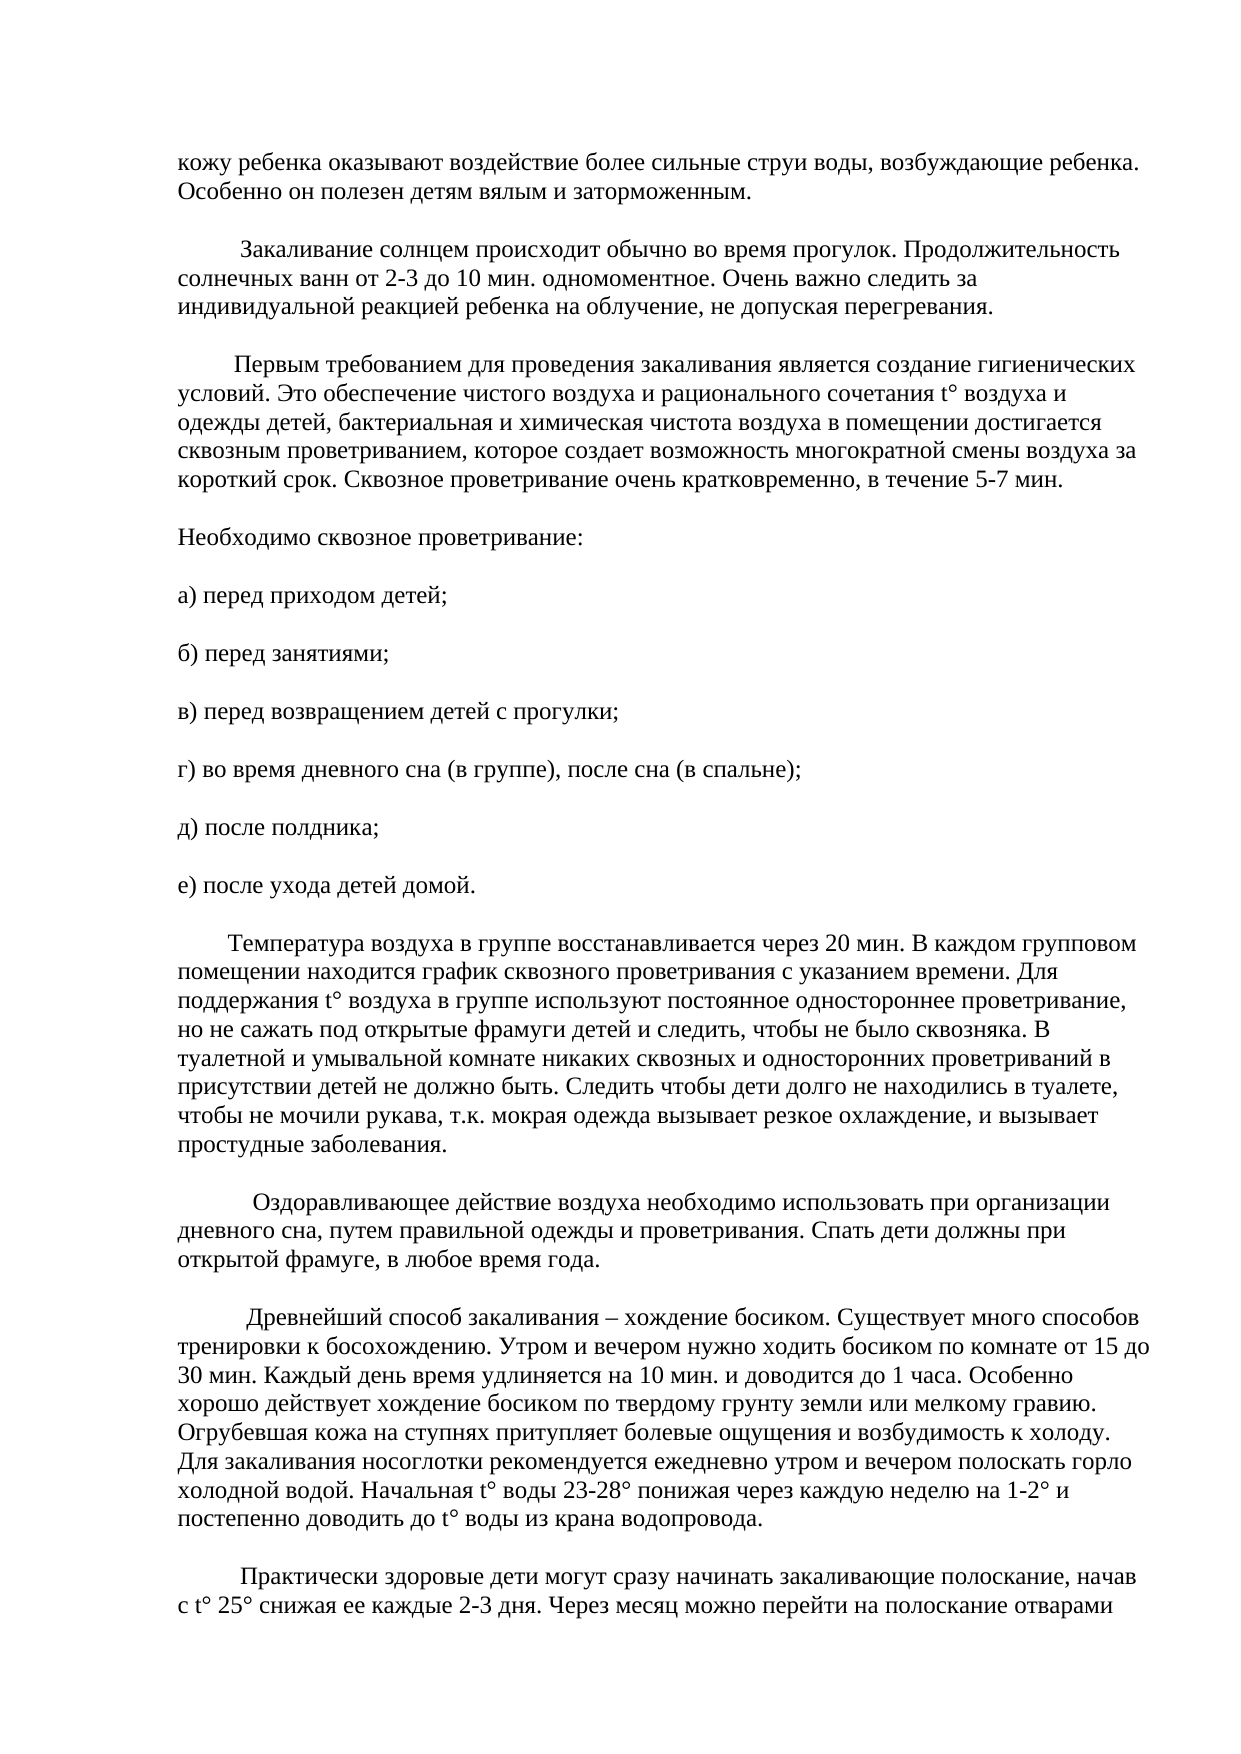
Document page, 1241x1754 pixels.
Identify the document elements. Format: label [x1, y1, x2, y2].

table_header [177, 118, 1152, 1619]
